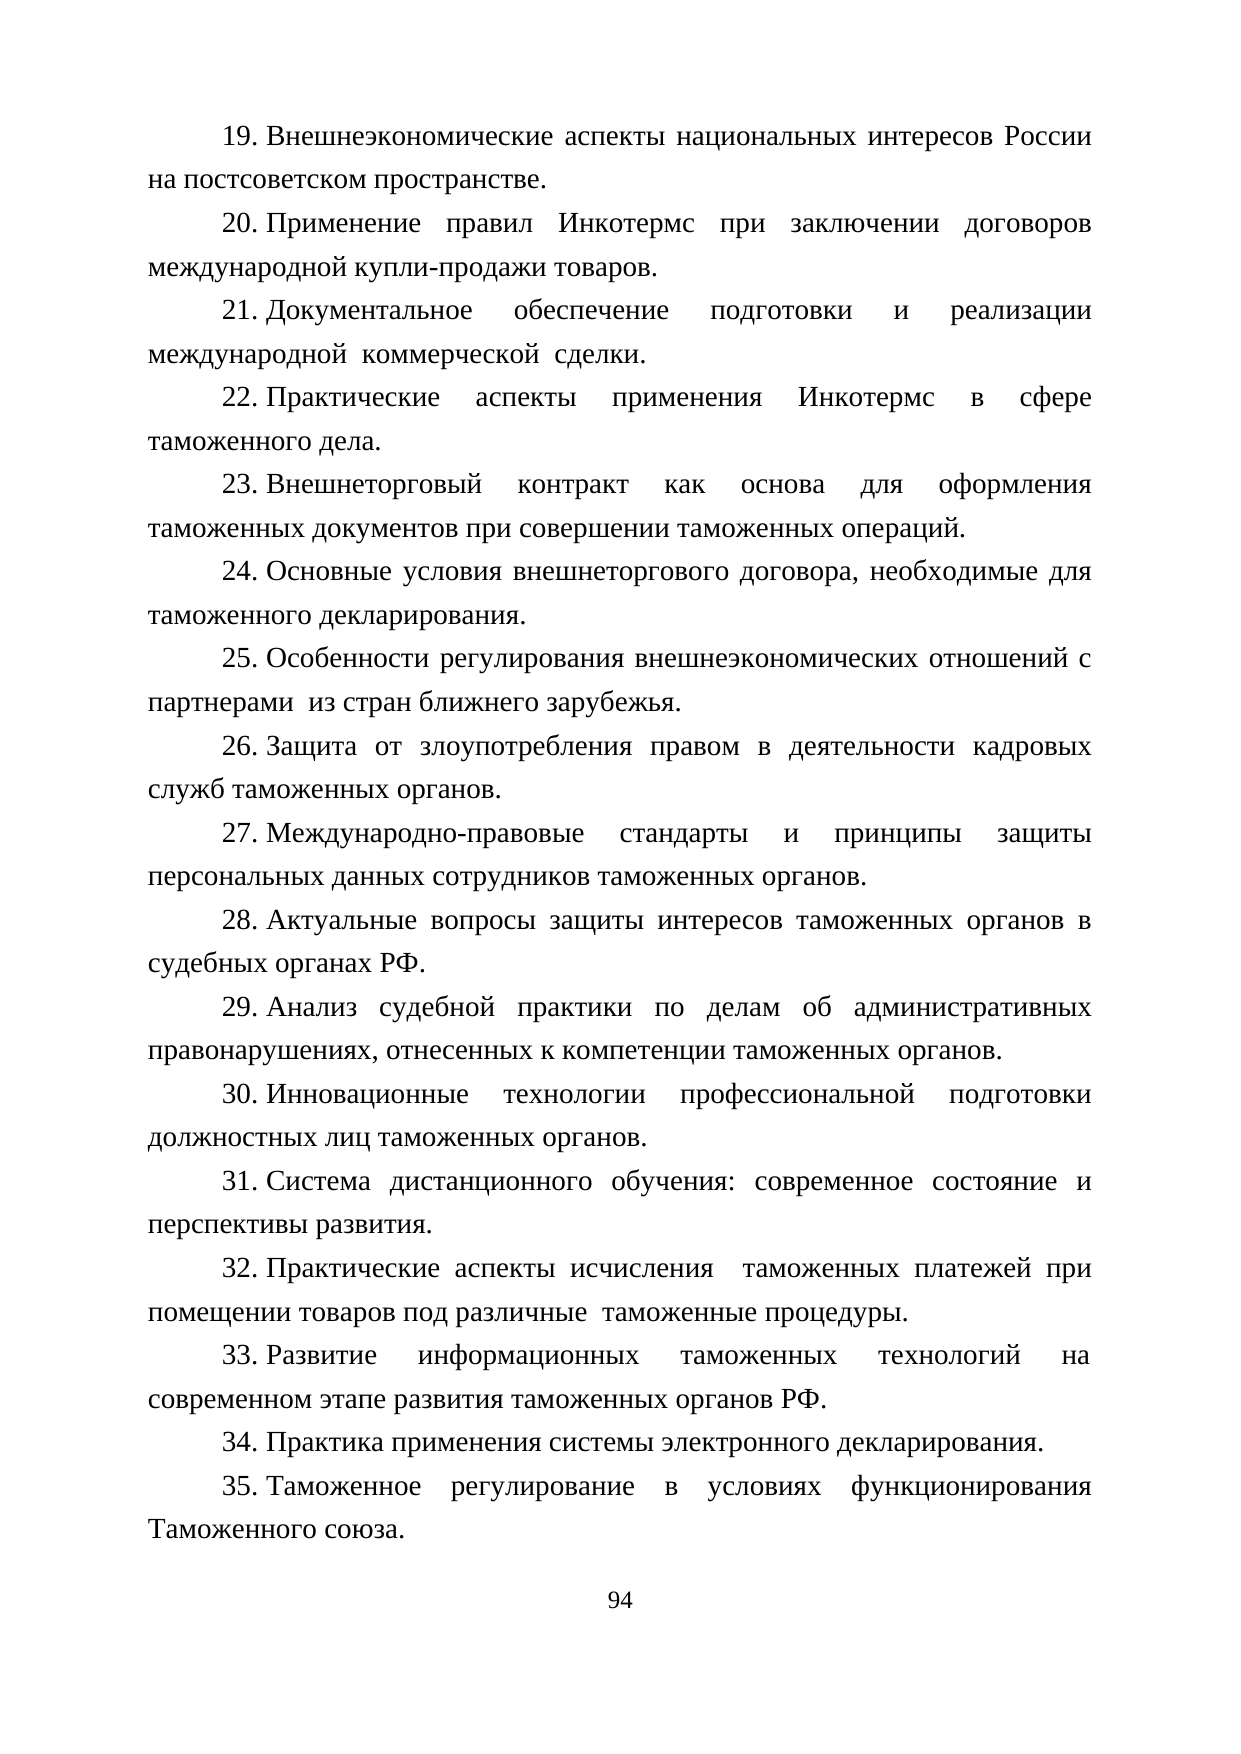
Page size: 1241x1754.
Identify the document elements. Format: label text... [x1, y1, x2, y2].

list Международно-правовые стандарты и принципы защиты персональных данных сотрудников таможенных органов. [148, 815, 1092, 892]
list Основные условия внешнеторгового договора, необходимые для таможенного декларирования. [148, 553, 1092, 631]
list Практика применения системы электронного декларирования. [148, 1424, 1092, 1458]
list Инновационные технологии профессиональной подготовки должностных лиц таможенных органов. [148, 1076, 1092, 1153]
list Применение правил Инкотермс при заключении договоров международной купли-продажи товаров. [148, 205, 1092, 282]
list Документальное обеспечение подготовки и реализации международной коммерческой сделки. [148, 292, 1092, 369]
list Практические аспекты исчисления таможенных платежей при помещении товаров под различные таможенные процедуры. [148, 1250, 1092, 1327]
list Особенности регулирования внешнеэкономических отношений с партнерами из стран ближнего зарубежья. [148, 641, 1092, 718]
list Практические аспекты применения Инкотермс в сфере таможенного дела. [148, 379, 1092, 456]
list Развитие информационных таможенных технологий на современном этапе развития таможенных органов РФ. [148, 1337, 1092, 1414]
list Внешнеторговый контракт как основа для оформления таможенных документов при совершении таможенных операций. [148, 466, 1092, 543]
list Система дистанционного обучения: современное состояние и перспективы развития. [148, 1163, 1092, 1240]
list Таможенное регулирование в условиях функционирования Таможенного союза. [148, 1468, 1092, 1545]
list Анализ судебной практики по делам об административных правонарушениях, отнесенных к компетенции таможенных органов. [148, 989, 1092, 1066]
list Актуальные вопросы защиты интересов таможенных органов в судебных органах РФ. [148, 902, 1092, 979]
list Внешнеэкономические аспекты национальных интересов России на постсоветском пространстве. [148, 118, 1092, 195]
list Защита от злоупотребления правом в деятельности кадровых служб таможенных органов. [148, 728, 1092, 805]
